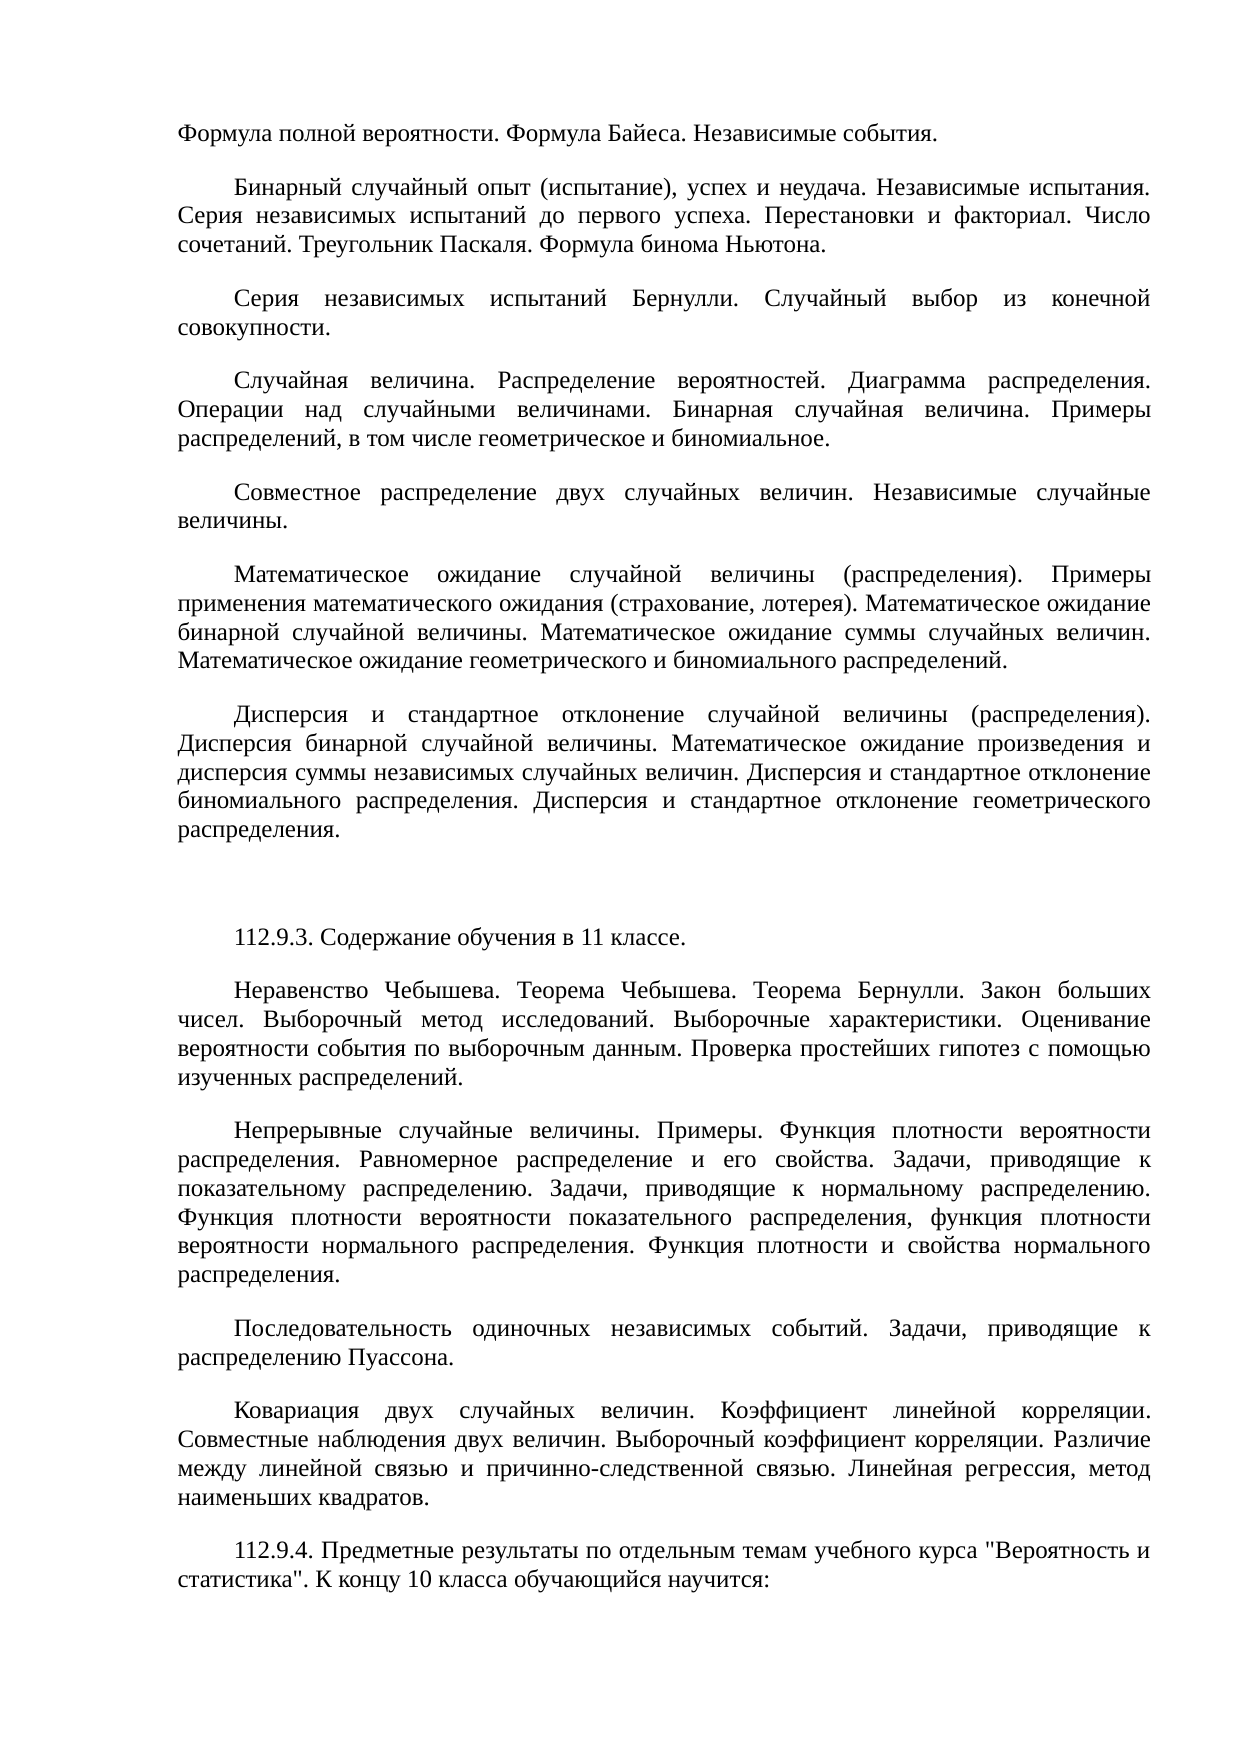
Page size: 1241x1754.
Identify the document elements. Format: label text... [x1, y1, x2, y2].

text Серия независимых испытаний Бернулли. Случайный выбор из конечной совокупности. [177, 283, 1152, 341]
text Последовательность одиночных независимых событий. Задачи, приводящие к распределению Пуассона. [177, 1313, 1152, 1371]
text Ковариация двух случайных величин. Коэффициент линейной корреляции. Совместные наблюдения двух величин. Выборочный коэффициент корреляции. Различие между линейной связью и причинно-следственной связью. Линейная регрессия, метод наименьших квадратов. [177, 1396, 1152, 1511]
text Неравенство Чебышева. Теорема Чебышева. Теорема Бернулли. Закон больших чисел. Выборочный метод исследований. Выборочные характеристики. Оценивание вероятности события по выборочным данным. Проверка простейших гипотез с помощью изученных распределений. [177, 976, 1152, 1091]
text Математическое ожидание случайной величины (распределения). Примеры применения математического ожидания (страхование, лотерея). Математическое ожидание бинарной случайной величины. Математическое ожидание суммы случайных величин. Математическое ожидание геометрического и биномиального распределений. [177, 559, 1152, 674]
text Непрерывные случайные величины. Примеры. Функция плотности вероятности распределения. Равномерное распределение и его свойства. Задачи, приводящие к показательному распределению. Задачи, приводящие к нормальному распределению. Функция плотности вероятности показательного распределения, функция плотности вероятности нормального распределения. Функция плотности и свойства нормального распределения. [177, 1116, 1152, 1288]
text Бинарный случайный опыт (испытание), успех и неудача. Независимые испытания. Серия независимых испытаний до первого успеха. Перестановки и факториал. Число сочетаний. Треугольник Паскаля. Формула бинома Ньютона. [177, 172, 1152, 258]
text Совместное распределение двух случайных величин. Независимые случайные величины. [177, 477, 1152, 534]
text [177, 118, 1152, 147]
text Случайная величина. Распределение вероятностей. Диаграмма распределения. Операции над случайными величинами. Бинарная случайная величина. Примеры распределений, в том числе геометрическое и биномиальное. [177, 366, 1152, 452]
text 112.9.3. Содержание обучения в 11 классе. [177, 922, 1152, 951]
text 112.9.4. Предметные результаты по отдельным темам учебного курса "Вероятность и статистика". К концу 10 класса обучающийся научится: [177, 1536, 1152, 1593]
text Дисперсия и стандартное отклонение случайной величины (распределения). Дисперсия бинарной случайной величины. Математическое ожидание произведения и дисперсия суммы независимых случайных величин. Дисперсия и стандартное отклонение биномиального распределения. Дисперсия и стандартное отклонение геометрического распределения. [177, 699, 1152, 843]
